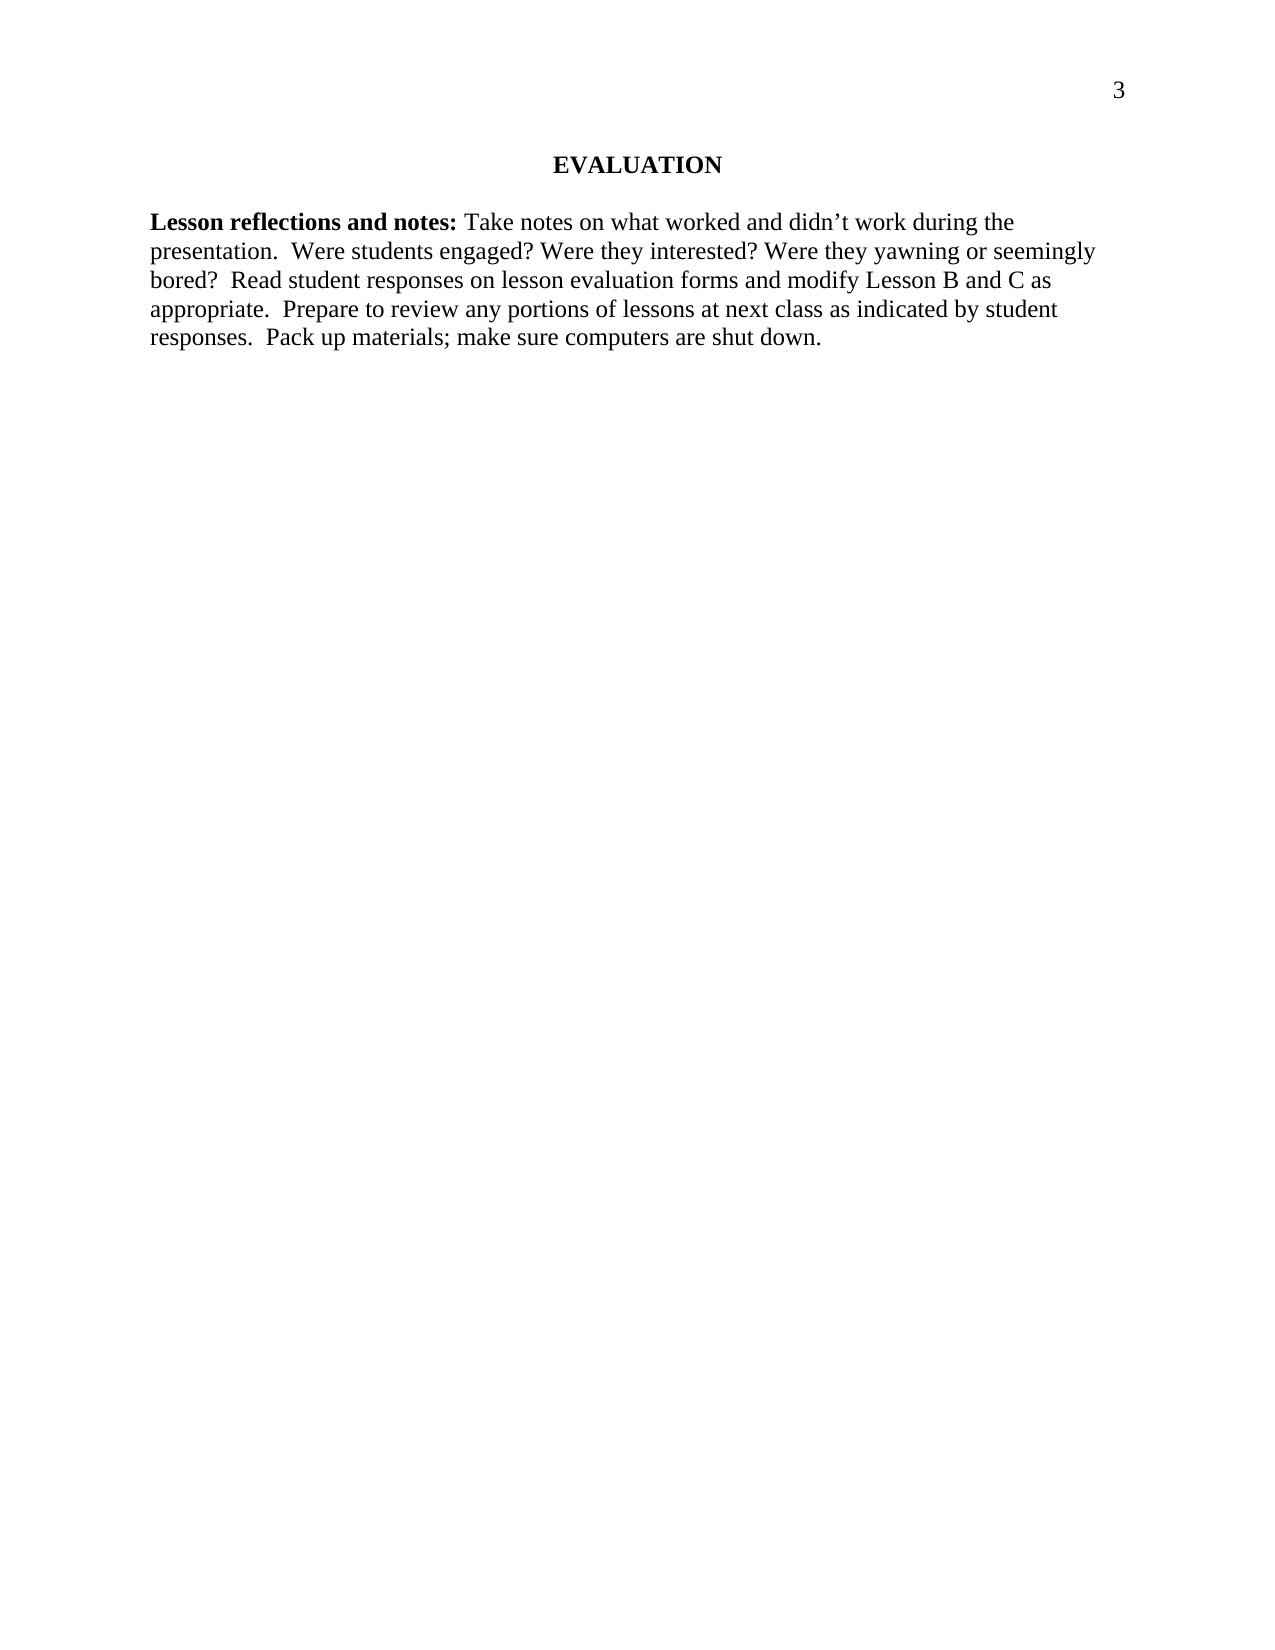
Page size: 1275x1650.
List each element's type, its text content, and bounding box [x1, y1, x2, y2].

text EVALUATION [150, 150, 1125, 179]
text Lesson reflections and notes: Take notes on what worked and didn’t work during the presentation. Were students engaged? Were they interested? Were they yawning or seemingly bored? Read student responses on lesson evaluation forms and modify Lesson B and C as appropriate. Prepare to review any portions of lessons at next class as indicated by student responses. Pack up materials; make sure computers are shut down. [150, 207, 1125, 351]
